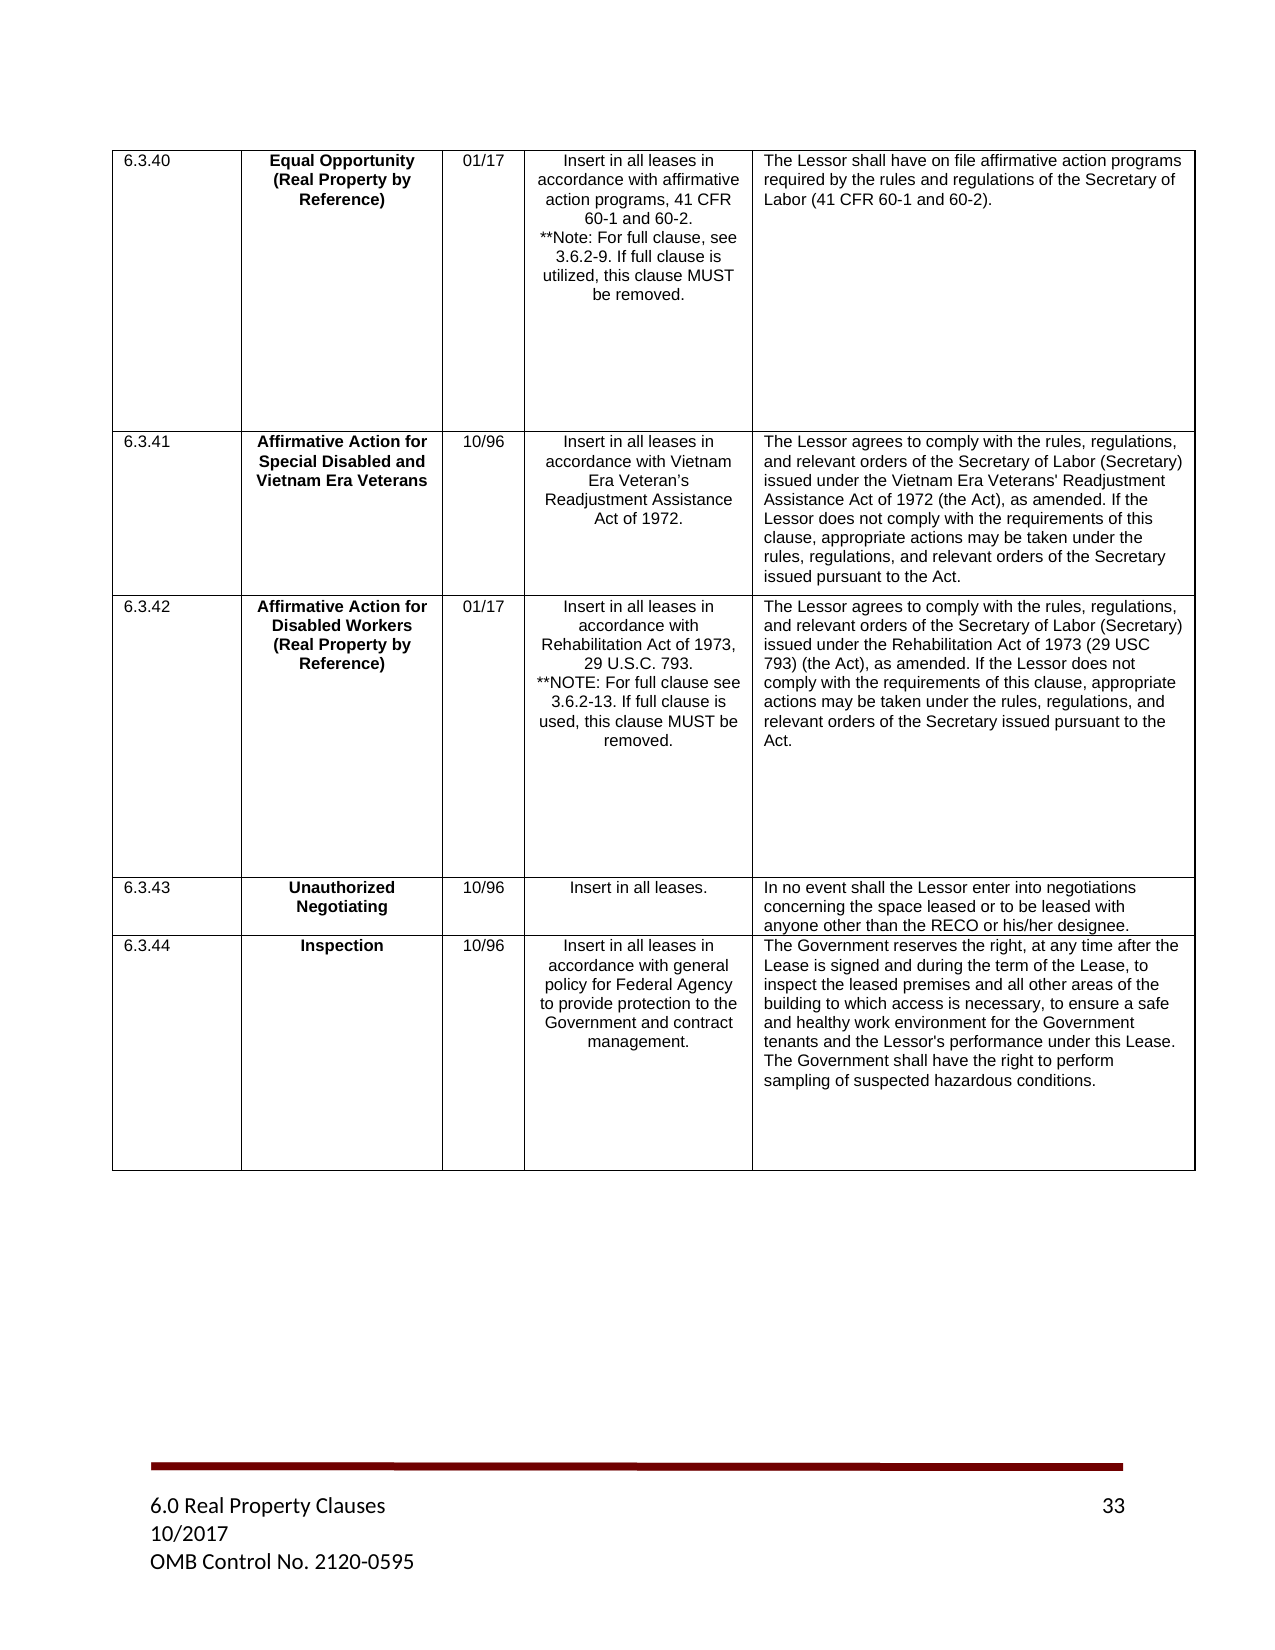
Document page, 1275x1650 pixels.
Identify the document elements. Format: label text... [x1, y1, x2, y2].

table_cell 6.3.42 [113, 596, 241, 877]
table_cell 01/17 [443, 596, 524, 877]
table_cell The Lessor agrees to comply with the rules, regulations, and relevant orders of the Secretary of Labor (Secretary) issued under the Vietnam Era Veterans' Readjustment Assistance Act of 1972 (the Act), as amended. If the Lessor does not comply with the requirements of this clause, appropriate actions may be taken under the rules, regulations, and relevant orders of the Secretary issued pursuant to the Act. [753, 432, 1194, 595]
table_cell Insert in all leases in accordance with Vietnam Era Veteran’s Readjustment Assistance Act of 1972. [525, 432, 752, 595]
table_cell 10/96 [443, 432, 524, 595]
table_cell Affirmative Action for Special Disabled and Vietnam Era Veterans [242, 432, 442, 595]
table_cell Insert in all leases in accordance with general policy for Federal Agency to provide protection to the Government and contract management. [525, 936, 752, 1169]
table_cell Insert in all leases in accordance with Rehabilitation Act of 1973, 29 U.S.C. 793. **NOTE: For full clause see 3.6.2-13. If full clause is used, this clause MUST be removed. [525, 596, 752, 877]
table_cell Insert in all leases. [525, 878, 752, 935]
table_cell Equal Opportunity (Real Property by Reference) [242, 151, 442, 431]
table_cell The Lessor agrees to comply with the rules, regulations, and relevant orders of the Secretary of Labor (Secretary) issued under the Rehabilitation Act of 1973 (29 USC 793) (the Act), as amended. If the Lessor does not comply with the requirements of this clause, appropriate actions may be taken under the rules, regulations, and relevant orders of the Secretary issued pursuant to the Act. [753, 596, 1194, 877]
table_cell Unauthorized Negotiating [242, 878, 442, 935]
table_cell 10/96 [443, 936, 524, 1169]
table_cell 6.3.43 [113, 878, 241, 935]
table_cell 6.3.44 [113, 936, 241, 1169]
table_cell Inspection [242, 936, 442, 1169]
table_cell 10/96 [443, 878, 524, 935]
table_cell 6.3.40 [113, 151, 241, 431]
table_cell 01/17 [443, 151, 524, 431]
picture [150, 1462, 1125, 1471]
table_cell 6.3.41 [113, 432, 241, 595]
table_cell In no event shall the Lessor enter into negotiations concerning the space leased or to be leased with anyone other than the RECO or his/her designee. [753, 878, 1194, 935]
table_cell The Government reserves the right, at any time after the Lease is signed and during the term of the Lease, to inspect the leased premises and all other areas of the building to which access is necessary, to ensure a safe and healthy work environment for the Government tenants and the Lessor's performance under this Lease. The Government shall have the right to perform sampling of suspected hazardous conditions. [753, 936, 1194, 1169]
table_cell Affirmative Action for Disabled Workers (Real Property by Reference) [242, 596, 442, 877]
table_cell Insert in all leases in accordance with affirmative action programs, 41 CFR 60-1 and 60-2. **Note: For full clause, see 3.6.2-9. If full clause is utilized, this clause MUST be removed. [525, 151, 752, 431]
table_cell The Lessor shall have on file affirmative action programs required by the rules and regulations of the Secretary of Labor (41 CFR 60-1 and 60-2). [753, 151, 1194, 431]
